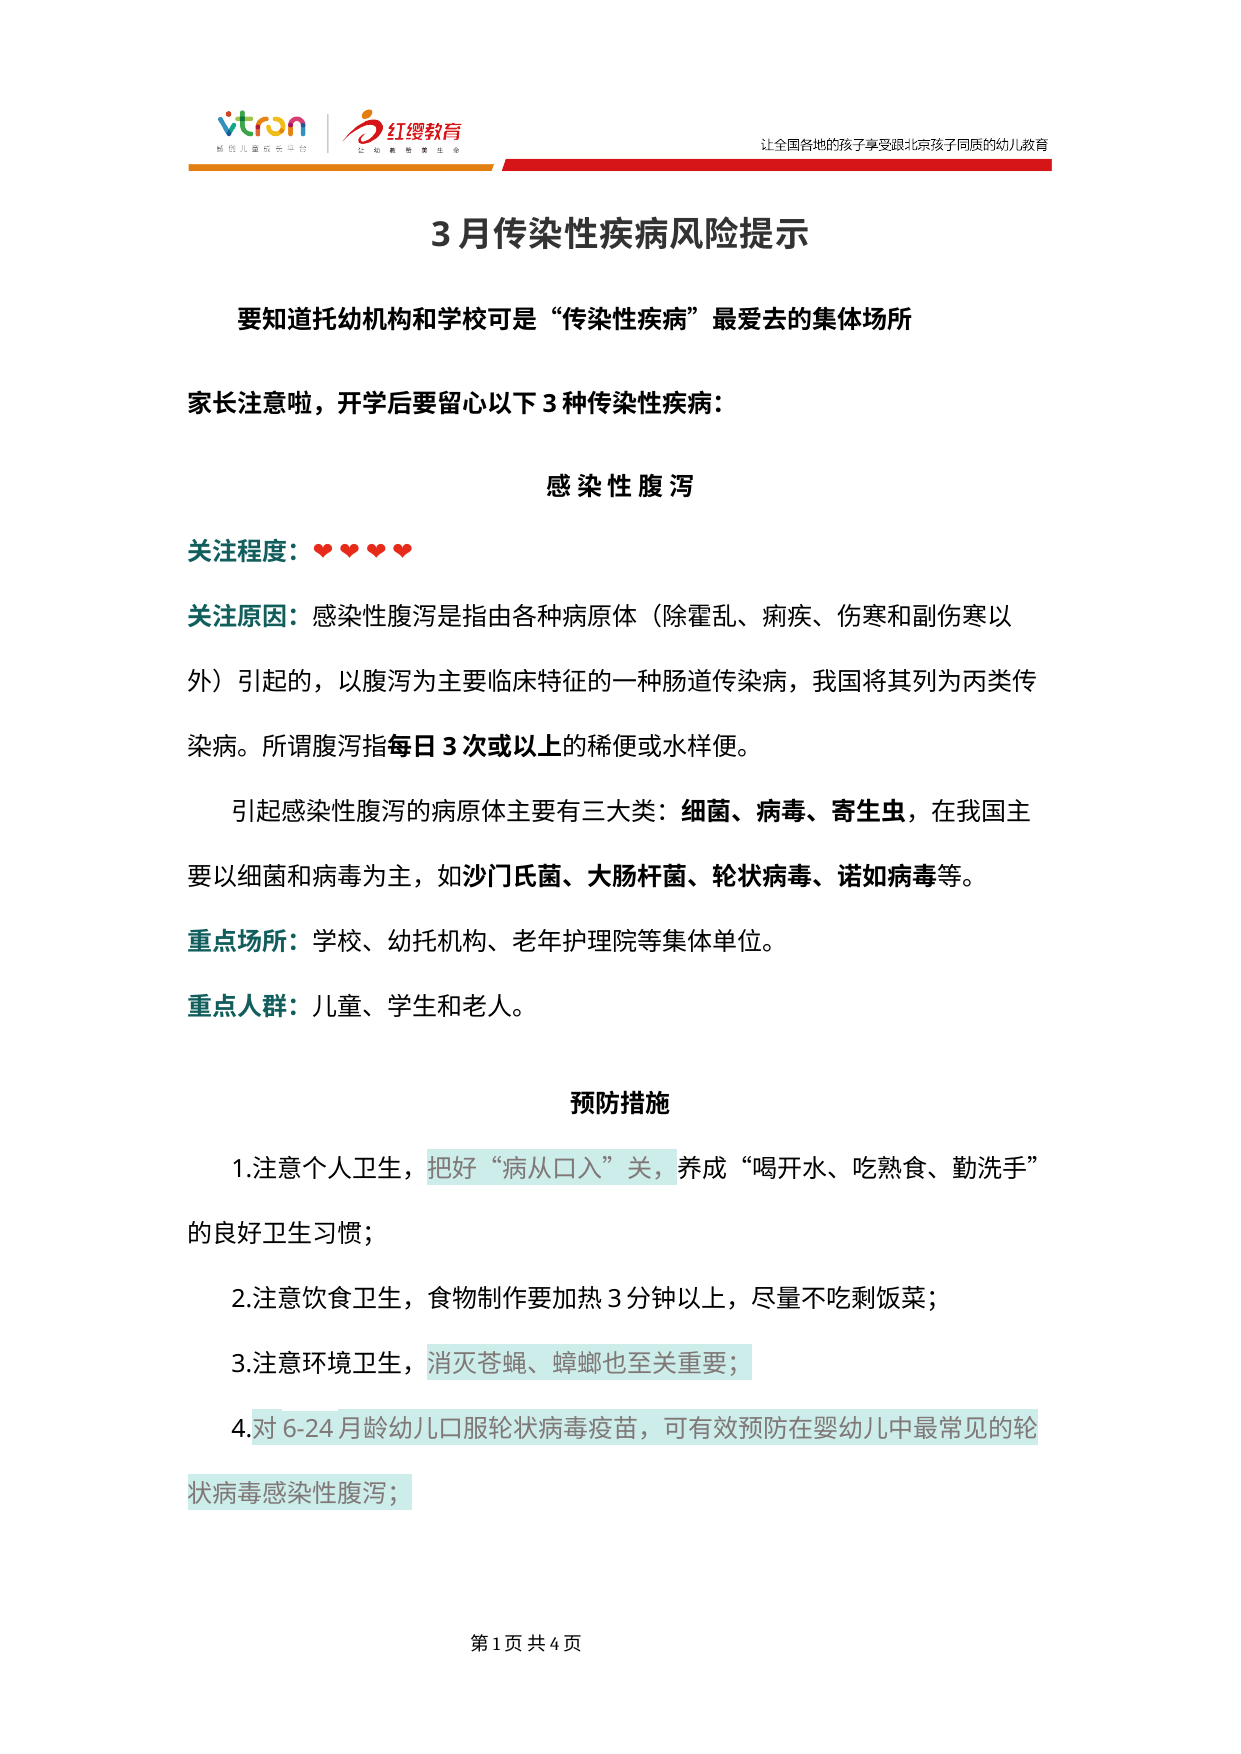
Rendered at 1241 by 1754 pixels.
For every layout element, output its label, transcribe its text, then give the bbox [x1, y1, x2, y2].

text 1.注意个人卫生，把好“病从口入”关，养成“喝开水、吃熟食、勤洗手”的良好卫生习惯； [187, 1134, 1053, 1264]
list 家长注意啦，开学后要留心以下3种传染性疾病： [187, 369, 1053, 434]
text 感 染 性 腹 泻 [187, 452, 1053, 517]
text 3.注意环境卫生，消灭苍蝇、蟑螂也至关重要； [187, 1329, 1053, 1394]
subtitle 3月传染性疾病风险提示 [187, 199, 1053, 264]
text 预防措施 [187, 1069, 1053, 1134]
picture [188, 88, 1052, 189]
text 关注原因：感染性腹泻是指由各种病原体（除霍乱、痢疾、伤寒和副伤寒以外）引起的，以腹泻为主要临床特征的一种肠道传染病，我国将其列为丙类传染病。所谓腹泻指每日3次或以上的稀便或水样便。 [187, 582, 1053, 777]
text 引起感染性腹泻的病原体主要有三大类：细菌、病毒、寄生虫，在我国主要以细菌和病毒为主，如沙门氏菌、大肠杆菌、轮状病毒、诺如病毒等。 [187, 777, 1053, 907]
text 重点人群：儿童、学生和老人。 [187, 972, 1053, 1037]
text 2.注意饮食卫生，食物制作要加热3分钟以上，尽量不吃剩饭菜； [187, 1264, 1053, 1329]
text 4.对6-24月龄幼儿口服轮状病毒疫苗，可有效预防在婴幼儿中最常见的轮状病毒感染性腹泻； [187, 1394, 1053, 1524]
text 关注程度：❤ ❤ ❤ ❤ [187, 517, 1053, 582]
text 重点场所：学校、幼托机构、老年护理院等集体单位。 [187, 907, 1053, 972]
list 要知道托幼机构和学校可是“传染性疾病”最爱去的集体场所 [187, 286, 1053, 351]
